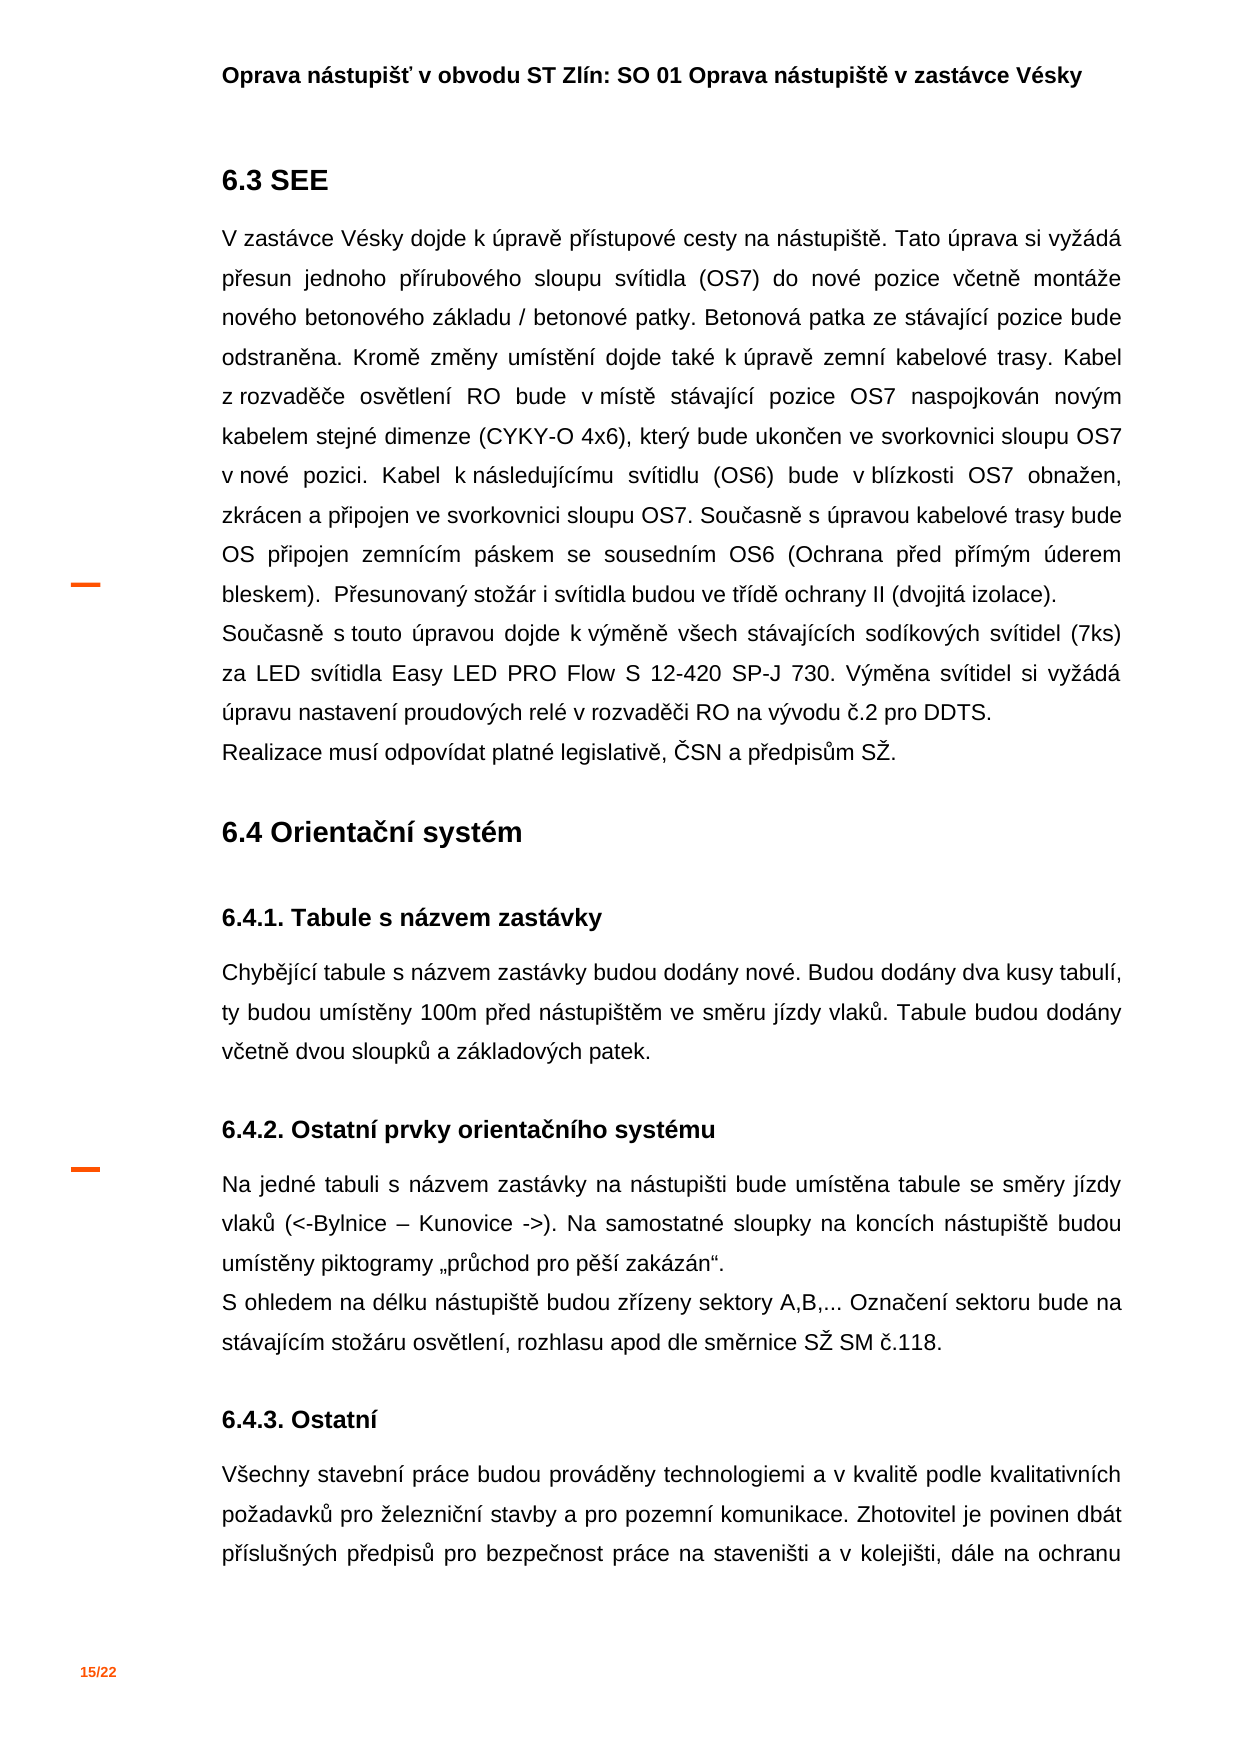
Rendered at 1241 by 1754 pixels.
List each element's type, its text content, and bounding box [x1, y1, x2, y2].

text Na jedné tabuli s názvem zastávky na nástupišti bude umístěna tabule se směry jízdy vlaků (<-Bylnice – Kunovice ->). Na samostatné sloupky na koncích nástupiště budou umístěny piktogramy „průchod pro pěší zakázán“. [222, 1171, 1122, 1276]
text V zastávce Vésky dojde k úpravě přístupové cesty na nástupiště. Tato úprava si vyžádá přesun jednoho přírubového sloupu svítidla (OS7) do nové pozice včetně montáže nového betonového základu / betonové patky. Betonová patka ze stávající pozice bude odstraněna. Kromě změny umístění dojde také k úpravě zemní kabelové trasy. Kabel z rozvaděče osvětlení RO bude v místě stávající pozice OS7 naspojkován novým kabelem stejné dimenze (CYKY-O 4x6), který bude ukončen ve svorkovnici sloupu OS7 v nové pozici. Kabel k následujícímu svítidlu (OS6) bude v blízkosti OS7 obnažen, zkrácen a připojen ve svorkovnici sloupu OS7. Současně s úpravou kabelové trasy bude OS připojen zemnícím páskem se sousedním OS6 (Ochrana před přímým úderem bleskem). Přesunovaný stožár i svítidla budou ve třídě ochrany II (dvojitá izolace). [222, 225, 1122, 607]
subtitle 6.4.3. Ostatní [222, 1405, 1122, 1434]
subtitle 6.3 SEE [222, 162, 1122, 196]
subtitle 6.4.1. Tabule s názvem zastávky [222, 903, 1122, 932]
subtitle 6.4.2. Ostatní prvky orientačního systému [222, 1115, 1122, 1144]
text Realizace musí odpovídat platné legislativě, ČSN a předpisům SŽ. [222, 738, 1122, 765]
text S ohledem na délku nástupiště budou zřízeny sektory A,B,... Označení sektoru bude na stávajícím stožáru osvětlení, rozhlasu apod dle směrnice SŽ SM č.118. [222, 1289, 1122, 1355]
text Současně s touto úpravou dojde k výměně všech stávajících sodíkových svítidel (7ks) za LED svítidla Easy LED PRO Flow S 12-420 SP-J 730. Výměna svítidel si vyžádá úpravu nastavení proudových relé v rozvaděči RO na vývodu č.2 pro DDTS. [222, 620, 1122, 725]
subtitle 6.4 Orientační systém [222, 816, 1122, 849]
text Chybějící tabule s názvem zastávky budou dodány nové. Budou dodány dva kusy tabulí, ty budou umístěny 100m před nástupištěm ve směru jízdy vlaků. Tabule budou dodány včetně dvou sloupků a základových patek. [222, 959, 1122, 1064]
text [222, 1461, 1122, 1566]
